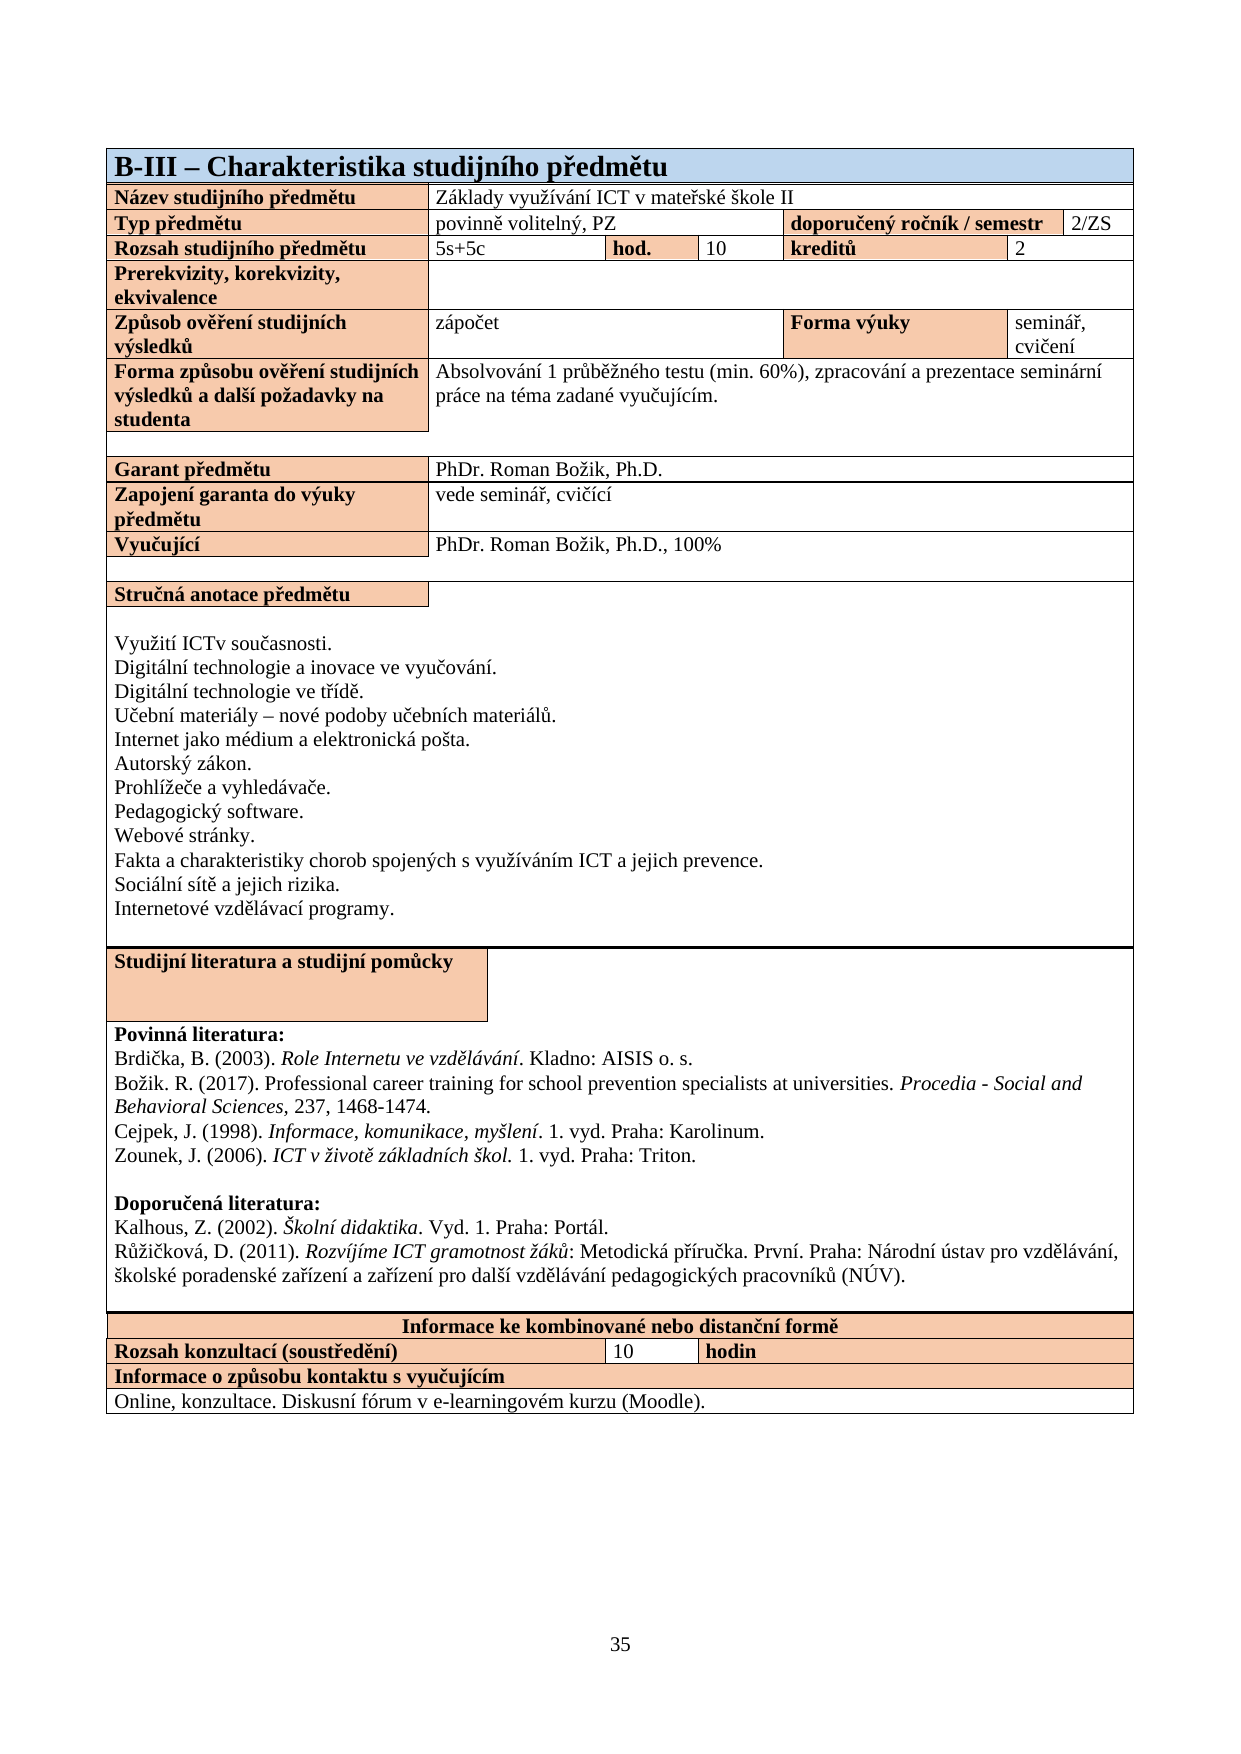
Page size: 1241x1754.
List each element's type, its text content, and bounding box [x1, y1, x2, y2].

table_cell Rozsah studijního předmětu [107, 236, 428, 259]
table_cell Zapojení garanta do výuky předmětu [107, 483, 428, 531]
table_cell Základy využívání ICT v mateřské škole II [429, 185, 1133, 209]
table_cell Absolvování 1 průběžného testu (min. 60%), zpracování a prezentace seminární práce na téma zadané vyučujícím. [429, 359, 1133, 431]
table_cell kreditů [784, 236, 1007, 259]
table_cell Informace ke kombinované nebo distanční formě [108, 1314, 1133, 1338]
table_cell Typ předmětu [107, 210, 428, 234]
table_cell PhDr. Roman Božik, Ph.D. [429, 457, 1133, 481]
table_cell Název studijního předmětu [107, 185, 428, 209]
table_cell [429, 582, 1133, 606]
table_cell Rozsah konzultací (soustředění) [107, 1339, 605, 1363]
table_cell Povinná literatura: Brdička, B. (2003). Role Internetu ve vzdělávání. Kladno: AISIS o. s. Božik. R. (2017). Professional career training for school prevention specialists at universities. Procedia - Social and Behavioral Sciences, 237, 1468-1474. Cejpek, J. (1998). Informace, komunikace, myšlení. 1. vyd. Praha: Karolinum. Zounek, J. (2006). ICT v životě základních škol. 1. vyd. Praha: Triton. Doporučená literatura: Kalhous, Z. (2002). Školní didaktika. Vyd. 1. Praha: Portál. Růžičková, D. (2011). Rozvíjíme ICT gramotnost žáků: Metodická příručka. První. Praha: Národní ústav pro vzdělávání, školské poradenské zařízení a zařízení pro další vzdělávání pedagogických pracovníků (NÚV). [107, 1021, 1133, 1311]
table_cell hod. [606, 236, 698, 259]
table_cell [107, 556, 1133, 581]
table_cell Studijní literatura a studijní pomůcky [107, 949, 487, 1021]
table_cell Prerekvizity, korekvizity, ekvivalence [107, 261, 428, 309]
table_cell Informace o způsobu kontaktu s vyučujícím [107, 1364, 1133, 1388]
table_cell Forma výuky [784, 310, 1007, 358]
table_cell 2 [1008, 236, 1133, 259]
table_cell vede seminář, cvičící [429, 483, 1133, 531]
table_cell Způsob ověření studijních výsledků [107, 310, 428, 358]
table_cell Forma způsobu ověření studijních výsledků a další požadavky na studenta [107, 359, 428, 431]
table_cell zápočet [429, 310, 783, 358]
table_cell 2/ZS [1064, 210, 1133, 234]
table_cell 5s+5c [429, 236, 605, 259]
table_cell [107, 431, 1133, 456]
table_cell PhDr. Roman Božik, Ph.D., 100% [429, 532, 1133, 556]
table_cell Využití ICTv současnosti. Digitální technologie a inovace ve vyučování. Digitální technologie ve třídě. Učební materiály – nové podoby učebních materiálů. Internet jako médium a elektronická pošta. Autorský zákon. Prohlížeče a vyhledávače. Pedagogický software. Webové stránky. Fakta a charakteristiky chorob spojených s využíváním ICT a jejich prevence. Sociální sítě a jejich rizika. Internetové vzdělávací programy. [107, 606, 1133, 946]
table_cell Online, konzultace. Diskusní fórum v e-learningovém kurzu (Moodle). [107, 1389, 1133, 1413]
table_cell Stručná anotace předmětu [107, 582, 428, 606]
table_cell 10 [606, 1339, 698, 1363]
table_cell [429, 261, 1133, 309]
table_cell 10 [699, 236, 783, 259]
table_cell povinně volitelný, PZ [429, 210, 783, 234]
table_header B-III – Charakteristika studijního předmětu [107, 149, 1133, 182]
table_cell doporučený ročník / semestr [784, 210, 1063, 234]
table_cell hodin [699, 1339, 1133, 1363]
table_cell seminář, cvičení [1008, 310, 1133, 358]
table_cell [488, 949, 1133, 1021]
table_cell Garant předmětu [107, 457, 428, 481]
table_cell Vyučující [107, 532, 428, 556]
